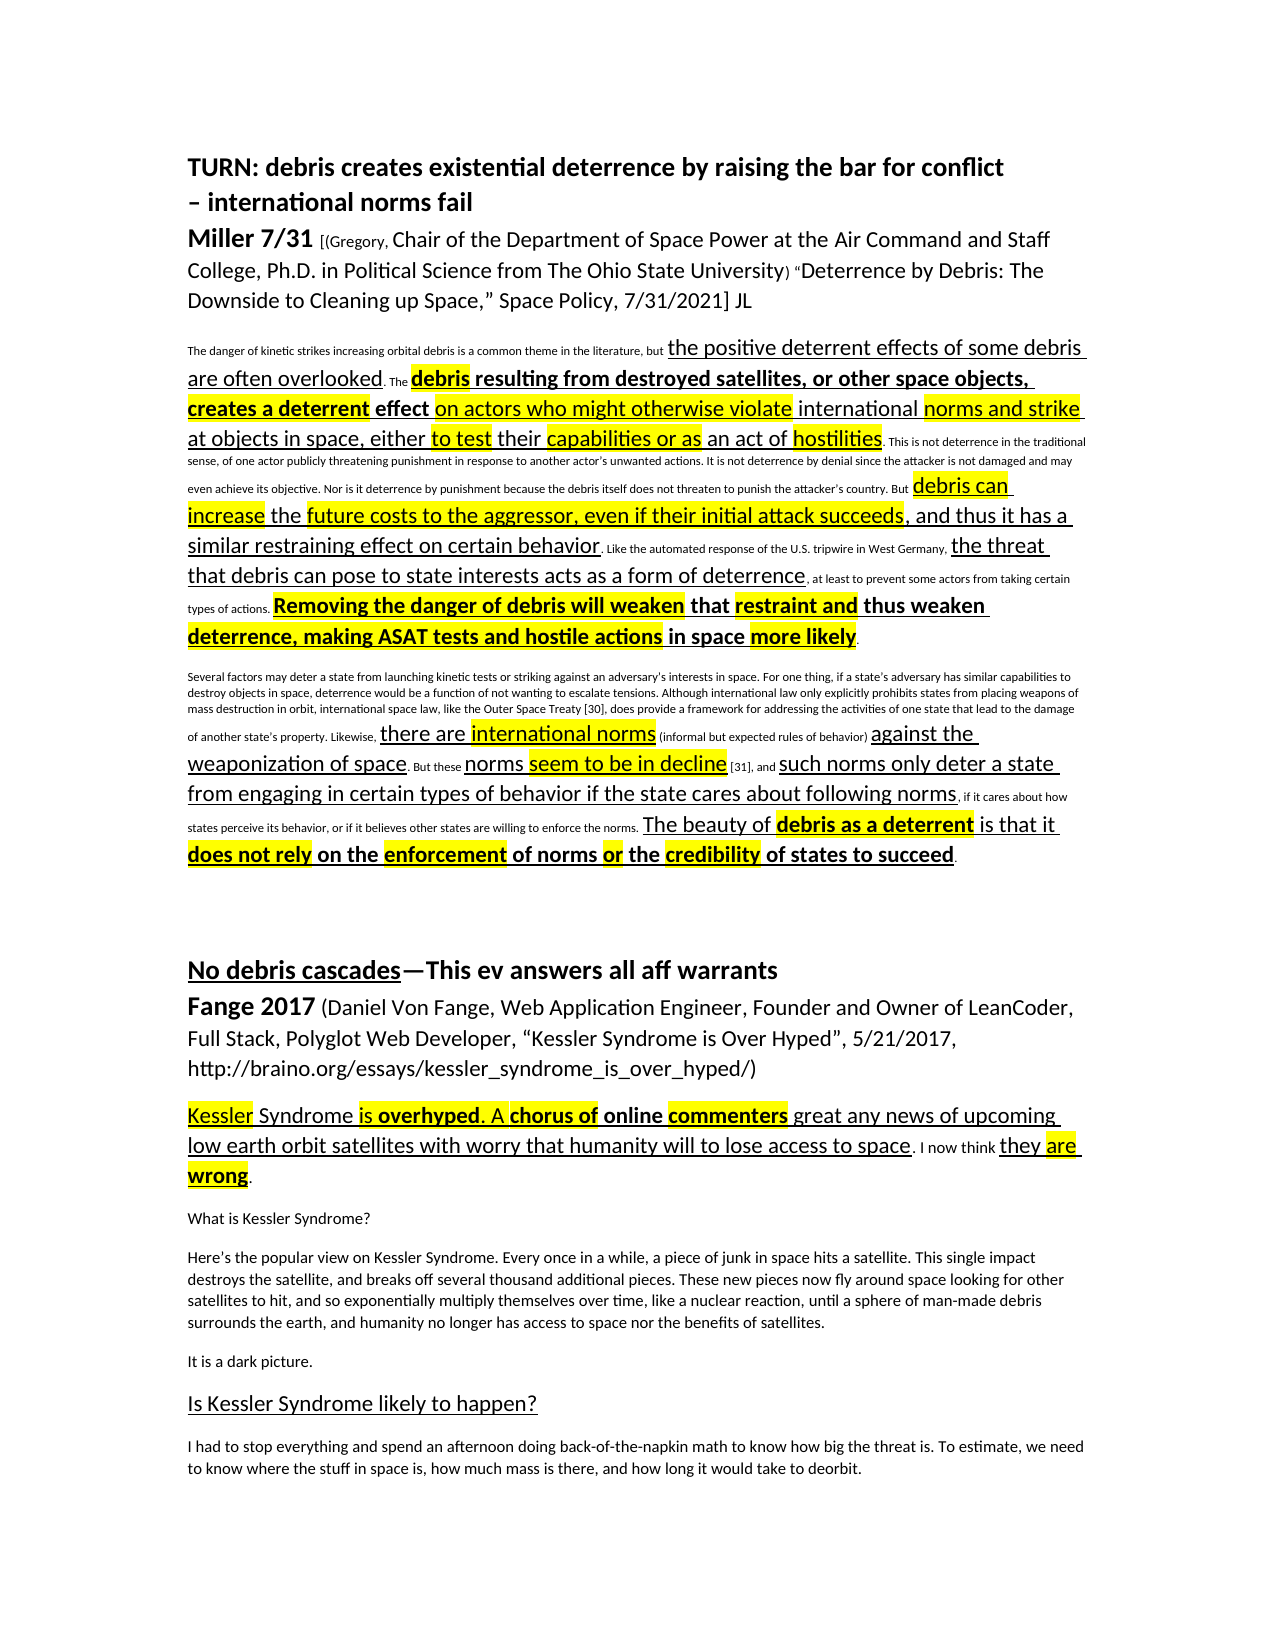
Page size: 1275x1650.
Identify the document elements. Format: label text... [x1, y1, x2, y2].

subtitle No debris cascades—This ev answers all aff warrants [187, 953, 1087, 986]
text The danger of kinetic strikes increasing orbital debris is a common theme in the literature, but the positive deterrent effects of some debris are often overlooked. The debris resulting from destroyed satellites, or other space objects, creates a deterrent effect on actors who might otherwise violate international norms and strike at objects in space, either to test their capabilities or as an act of hostilities. This is not deterrence in the traditional sense, of one actor publicly threatening punishment in response to another actor’s unwanted actions. It is not deterrence by denial since the attacker is not damaged and may even achieve its objective. Nor is it deterrence by punishment because the debris itself does not threaten to punish the attacker’s country. But debris can increase the future costs to the aggressor, even if their initial attack succeeds, and thus it has a similar restraining effect on certain behavior. Like the automated response of the U.S. tripwire in West Germany, the threat that debris can pose to state interests acts as a form of deterrence, at least to prevent some actors from taking certain types of actions. Removing the danger of debris will weaken that restraint and thus weaken deterrence, making ASAT tests and hostile actions in space more likely. [187, 333, 1087, 650]
text Miller 7/31 [(Gregory, Chair of the Department of Space Power at the Air Command and Staff College, Ph.D. in Political Science from The Ohio State University) “Deterrence by Debris: The Downside to Cleaning up Space,” Space Policy, 7/31/2021] JL [187, 221, 1087, 315]
text Fange 2017 (Daniel Von Fange, Web Application Engineer, Founder and Owner of LeanCoder, Full Stack, Polyglot Web Developer, “Kessler Syndrome is Over Hyped”, 5/21/2017, http://braino.org/essays/kessler_syndrome_is_over_hyped/) [187, 989, 1087, 1082]
text I had to stop everything and spend an afternoon doing back-of-the-napkin math to know how big the threat is. To estimate, we need to know where the stuff in space is, how much mass is there, and how long it would take to deorbit. [187, 1436, 1087, 1479]
text Kessler Syndrome is overhyped. A chorus of online commenters great any news of upcoming low earth orbit satellites with worry that humanity will to lose access to space. I now think they are wrong. [187, 1101, 1087, 1189]
text What is Kessler Syndrome? [187, 1208, 1087, 1229]
text Here’s the popular view on Kessler Syndrome. Every once in a while, a piece of junk in space hits a satellite. This single impact destroys the satellite, and breaks off several thousand additional pieces. These new pieces now fly around space looking for other satellites to hit, and so exponentially multiply themselves over time, like a nuclear reaction, until a sphere of man-made debris surrounds the earth, and humanity no longer has access to space nor the benefits of satellites. [187, 1247, 1087, 1333]
text Is Kessler Syndrome likely to happen? [187, 1389, 1087, 1418]
text Several factors may deter a state from launching kinetic tests or striking against an adversary’s interests in space. For one thing, if a state’s adversary has similar capabilities to destroy objects in space, deterrence would be a function of not wanting to escalate tensions. Although international law only explicitly prohibits states from placing weapons of mass destruction in orbit, international space law, like the Outer Space Treaty [30], does provide a framework for addressing the activities of one state that lead to the damage of another state’s property. Likewise, there are international norms (informal but expected rules of behavior) against the weaponization of space. But these norms seem to be in decline [31], and such norms only deter a state from engaging in certain types of behavior if the state cares about following norms, if it cares about how states perceive its behavior, or if it believes other states are willing to enforce the norms. The beauty of debris as a deterrent is that it does not rely on the enforcement of norms or the credibility of states to succeed. [187, 669, 1087, 868]
text It is a dark picture. [187, 1351, 1087, 1371]
subtitle TURN: debris creates existential deterrence by raising the bar for conflict – international norms fail [187, 150, 1087, 219]
